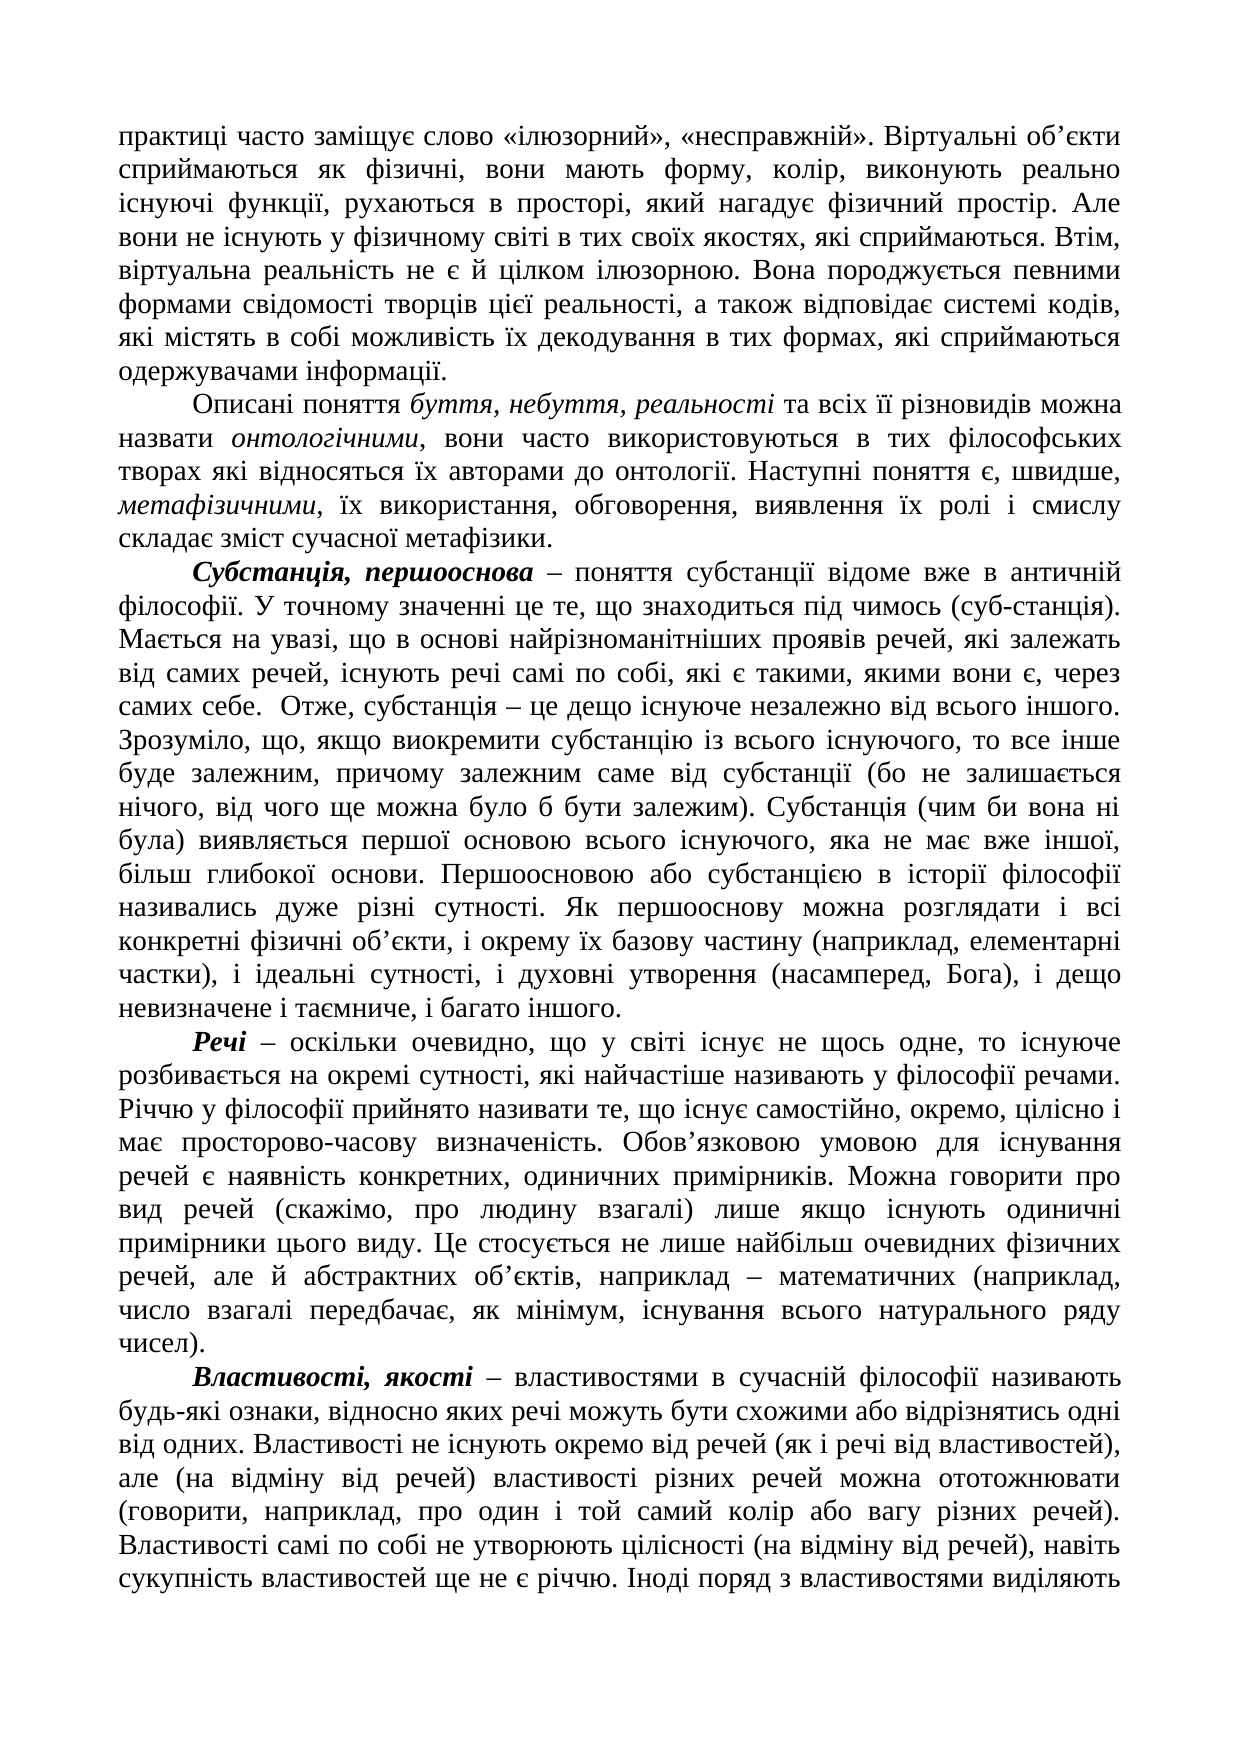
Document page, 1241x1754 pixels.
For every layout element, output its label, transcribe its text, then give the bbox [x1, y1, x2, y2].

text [118, 118, 1122, 386]
text Описані поняття буття, небуття, реальності та всіх її різновидів можна назвати онтологічними, вони часто використовуються в тих філософських творах які відносяться їх авторами до онтології. Наступні поняття є, швидше, метафізичними, їх використання, обговорення, виявлення їх ролі і смислу складає зміст сучасної метафізики. [118, 386, 1122, 554]
text Субстанція, першооснова – поняття субстанції відоме вже в античній філософії. У точному значенні це те, що знаходиться під чимось (суб-станція). Мається на увазі, що в основі найрізноманітніших проявів речей, які залежать від самих речей, існують речі самі по собі, які є такими, якими вони є, через самих себе. Отже, субстанція – це дещо існуюче незалежно від всього іншого. Зрозуміло, що, якщо виокремити субстанцію із всього існуючого, то все інше буде залежним, причому залежним саме від субстанції (бо не залишається нічого, від чого ще можна було б бути залежим). Субстанція (чим би вона ні була) виявляється першої основою всього існуючого, яка не має вже іншої, більш глибокої основи. Першоосновою або субстанцією в історії філософії називались дуже різні сутності. Як першооснову можна розглядати і всі конкретні фізичні об’єкти, і окрему їх базову частину (наприклад, елементарні частки), і ідеальні сутності, і духовні утворення (насамперед, Бога), і дещо невизначене і таємниче, і багато іншого. [118, 554, 1122, 1024]
text Речі – оскільки очевидно, що у світі існує не щось одне, то існуюче розбивається на окремі сутності, які найчастіше називають у філософії речами. Річчю у філософії прийнято називати те, що існує самостійно, окремо, цілісно і має просторово-часову визначеність. Обов’язковою умовою для існування речей є наявність конкретних, одиничних примірників. Можна говорити про вид речей (скажімо, про людину взагалі) лише якщо існують одиничні примірники цього виду. Це стосується не лише найбільш очевидних фізичних речей, але й абстрактних об’єктів, наприклад – математичних (наприклад, число взагалі передбачає, як мінімум, існування всього натурального ряду чисел). [118, 1024, 1122, 1359]
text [118, 1359, 1122, 1594]
